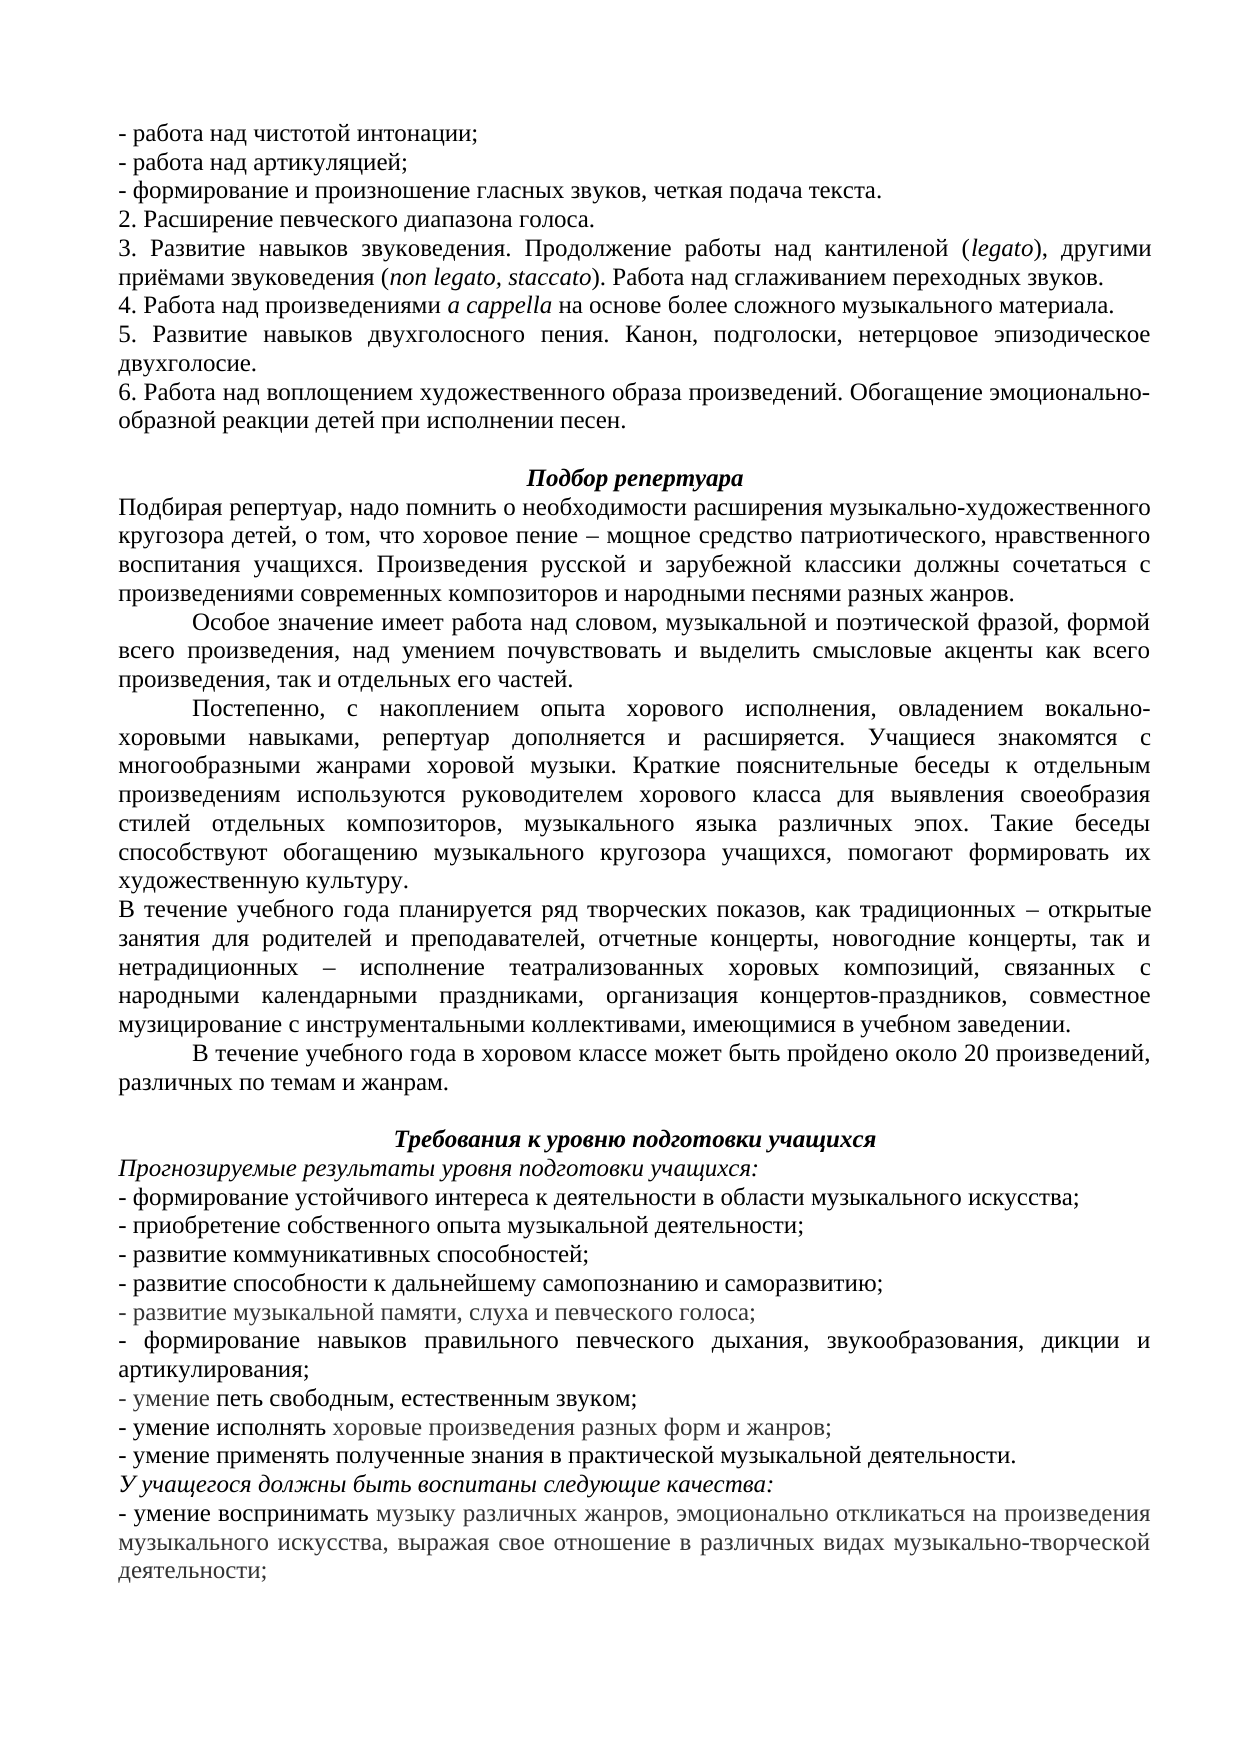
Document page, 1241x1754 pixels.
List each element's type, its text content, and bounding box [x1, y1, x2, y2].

text - развитие способности к дальнейшему самопознанию и саморазвитию; [118, 1268, 1152, 1297]
text - умение исполнять хоровые произведения разных форм и жанров; [118, 1412, 1152, 1441]
text Подбирая репертуар, надо помнить о необходимости расширения музыкально-художественного кругозора детей, о том, что хоровое пение – мощное средство патриотического, нравственного воспитания учащихся. Произведения русской и зарубежной классики должны сочетаться с произведениями современных композиторов и народными песнями разных жанров. [118, 492, 1152, 607]
text 4. Работа над произведениями а сарреllа на основе более сложного музыкального материала. [118, 291, 1152, 319]
text - работа над артикуляцией; [118, 147, 1152, 176]
text - умение применять полученные знания в практической музыкальной деятельности. [118, 1441, 1152, 1469]
text 2. Расширение певческого диапазона голоса. [118, 204, 1152, 233]
text - развитие музыкальной памяти, слуха и певческого голоса; [118, 1297, 1152, 1326]
text 6. Работа над воплощением художественного образа произведений. Обогащение эмоционально-образной реакции детей при исполнении песен. [118, 377, 1152, 434]
text В течение учебного года планируется ряд творческих показов, как традиционных – открытые занятия для родителей и преподавателей, отчетные концерты, новогодние концерты, так и нетрадиционных – исполнение театрализованных хоровых композиций, связанных с народными календарными праздниками, организация концертов-праздников, совместное музицирование с инструментальными коллективами, имеющимися в учебном заведении. [118, 894, 1152, 1038]
text - формирование устойчивого интереса к деятельности в области музыкального искусства; [118, 1182, 1152, 1211]
text У учащегося должны быть воспитаны следующие качества: [118, 1469, 1152, 1498]
text - развитие коммуникативных способностей; [118, 1239, 1152, 1268]
text Требования к уровню подготовки учащихся [118, 1124, 1152, 1153]
text 3. Развитие навыков звуковедения. Продолжение работы над кантиленой (legato), другими приёмами звуковедения (non legato, staccato). Работа над сглаживанием переходных звуков. [118, 233, 1152, 291]
text В течение учебного года в хоровом классе может быть пройдено около 20 произведений, различных по темам и жанрам. [118, 1038, 1152, 1096]
text Прогнозируемые результаты уровня подготовки учащихся: [118, 1153, 1152, 1182]
text - формирование и произношение гласных звуков, четкая подача текста. [118, 176, 1152, 204]
text Постепенно, с накоплением опыта хорового исполнения, овладением вокально-хоровыми навыками, репертуар дополняется и расширяется. Учащиеся знакомятся с многообразными жанрами хоровой музыки. Краткие пояснительные беседы к отдельным произведениям используются руководителем хорового класса для выявления своеобразия стилей отдельных композиторов, музыкального языка различных эпох. Такие беседы способствуют обогащению музыкального кругозора учащихся, помогают формировать их художественную культуру. [118, 693, 1152, 894]
text - умение петь свободным, естественным звуком; [118, 1383, 1152, 1412]
text - приобретение собственного опыта музыкальной деятельности; [118, 1211, 1152, 1239]
text Особое значение имеет работа над словом, музыкальной и поэтической фразой, формой всего произведения, над умением почувствовать и выделить смысловые акценты как всего произведения, так и отдельных его частей. [118, 607, 1152, 693]
text - формирование навыков правильного певческого дыхания, звукообразования, дикции и артикулирования; [118, 1326, 1152, 1383]
text 5. Развитие навыков двухголосного пения. Канон, подголоски, нетерцовое эпизодическое двухголосие. [118, 319, 1152, 377]
text Подбор репертуара [118, 463, 1152, 492]
text - умение воспринимать музыку различных жанров, эмоционально откликаться на произведения музыкального искусства, выражая свое отношение в различных видах музыкально-творческой деятельности; [118, 1498, 1152, 1584]
text - работа над чистотой интонации; [118, 118, 1152, 147]
